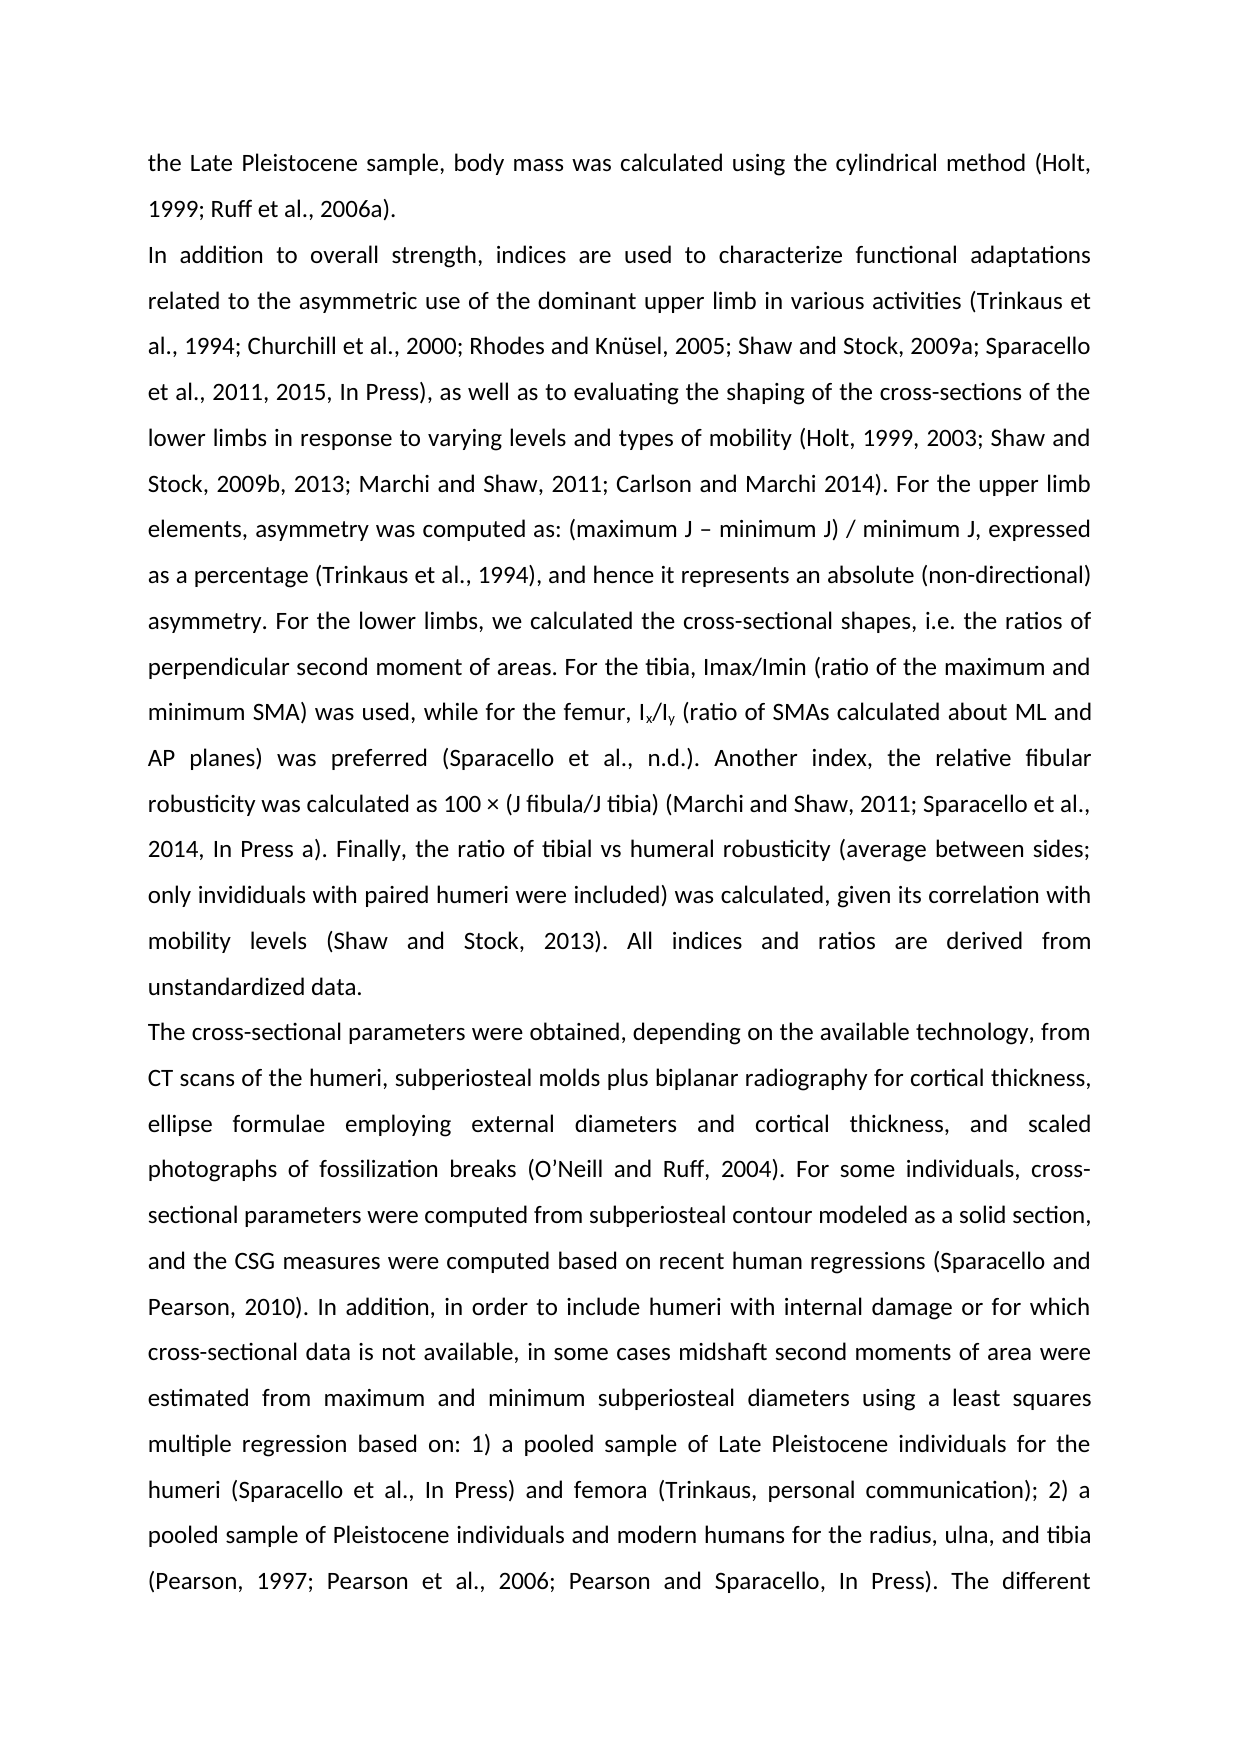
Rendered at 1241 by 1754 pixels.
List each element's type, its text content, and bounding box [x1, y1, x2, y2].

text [148, 148, 1093, 224]
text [148, 1016, 1093, 1596]
text In addition to overall strength, indices are used to characterize functional adaptations related to the asymmetric use of the dominant upper limb in various activities (Trinkaus et al., 1994; Churchill et al., 2000; Rhodes and Knüsel, 2005; Shaw and Stock, 2009a; Sparacello et al., 2011, 2015, In Press), as well as to evaluating the shaping of the cross-sections of the lower limbs in response to varying levels and types of mobility (Holt, 1999, 2003; Shaw and Stock, 2009b, 2013; Marchi and Shaw, 2011; Carlson and Marchi 2014). For the upper limb elements, asymmetry was computed as: (maximum J – minimum J) / minimum J, expressed as a percentage (Trinkaus et al., 1994), and hence it represents an absolute (non-directional) asymmetry. For the lower limbs, we calculated the cross-sectional shapes, i.e. the ratios of perpendicular second moment of areas. For the tibia, Imax/Imin (ratio of the maximum and minimum SMA) was used, while for the femur, Ix/Iy (ratio of SMAs calculated about ML and AP planes) was preferred (Sparacello et al., n.d.). Another index, the relative fibular robusticity was calculated as 100 × (J fibula/J tibia) (Marchi and Shaw, 2011; Sparacello et al., 2014, In Press a). Finally, the ratio of tibial vs humeral robusticity (average between sides; only invididuals with paired humeri were included) was calculated, given its correlation with mobility levels (Shaw and Stock, 2013). All indices and ratios are derived from unstandardized data. [148, 239, 1093, 1001]
